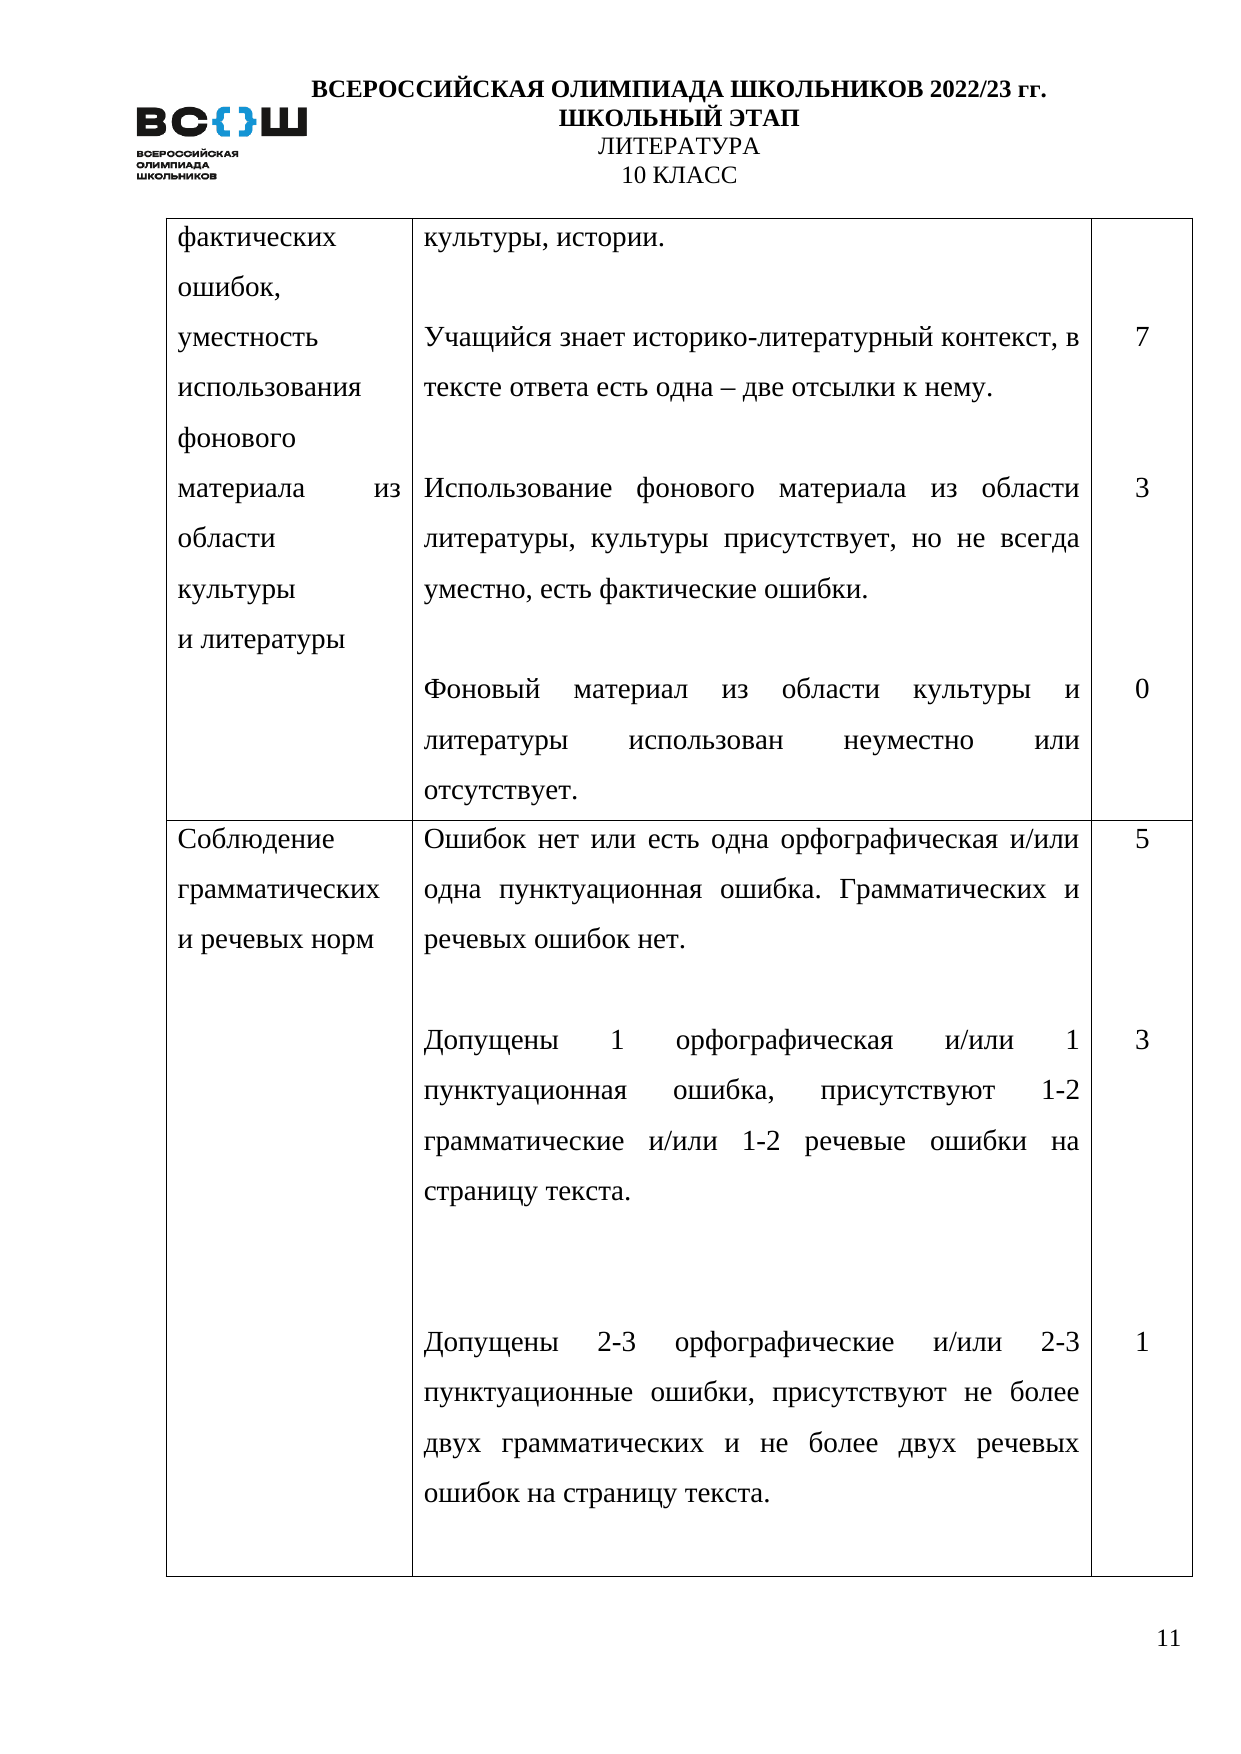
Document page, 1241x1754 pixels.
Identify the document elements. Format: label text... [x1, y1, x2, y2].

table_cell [167, 219, 412, 820]
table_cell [413, 219, 1091, 820]
table_cell 10 7 3 0 [1092, 219, 1192, 820]
table_cell 5 3 1 0 [1092, 821, 1192, 1576]
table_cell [413, 821, 1091, 1576]
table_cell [167, 821, 412, 1576]
